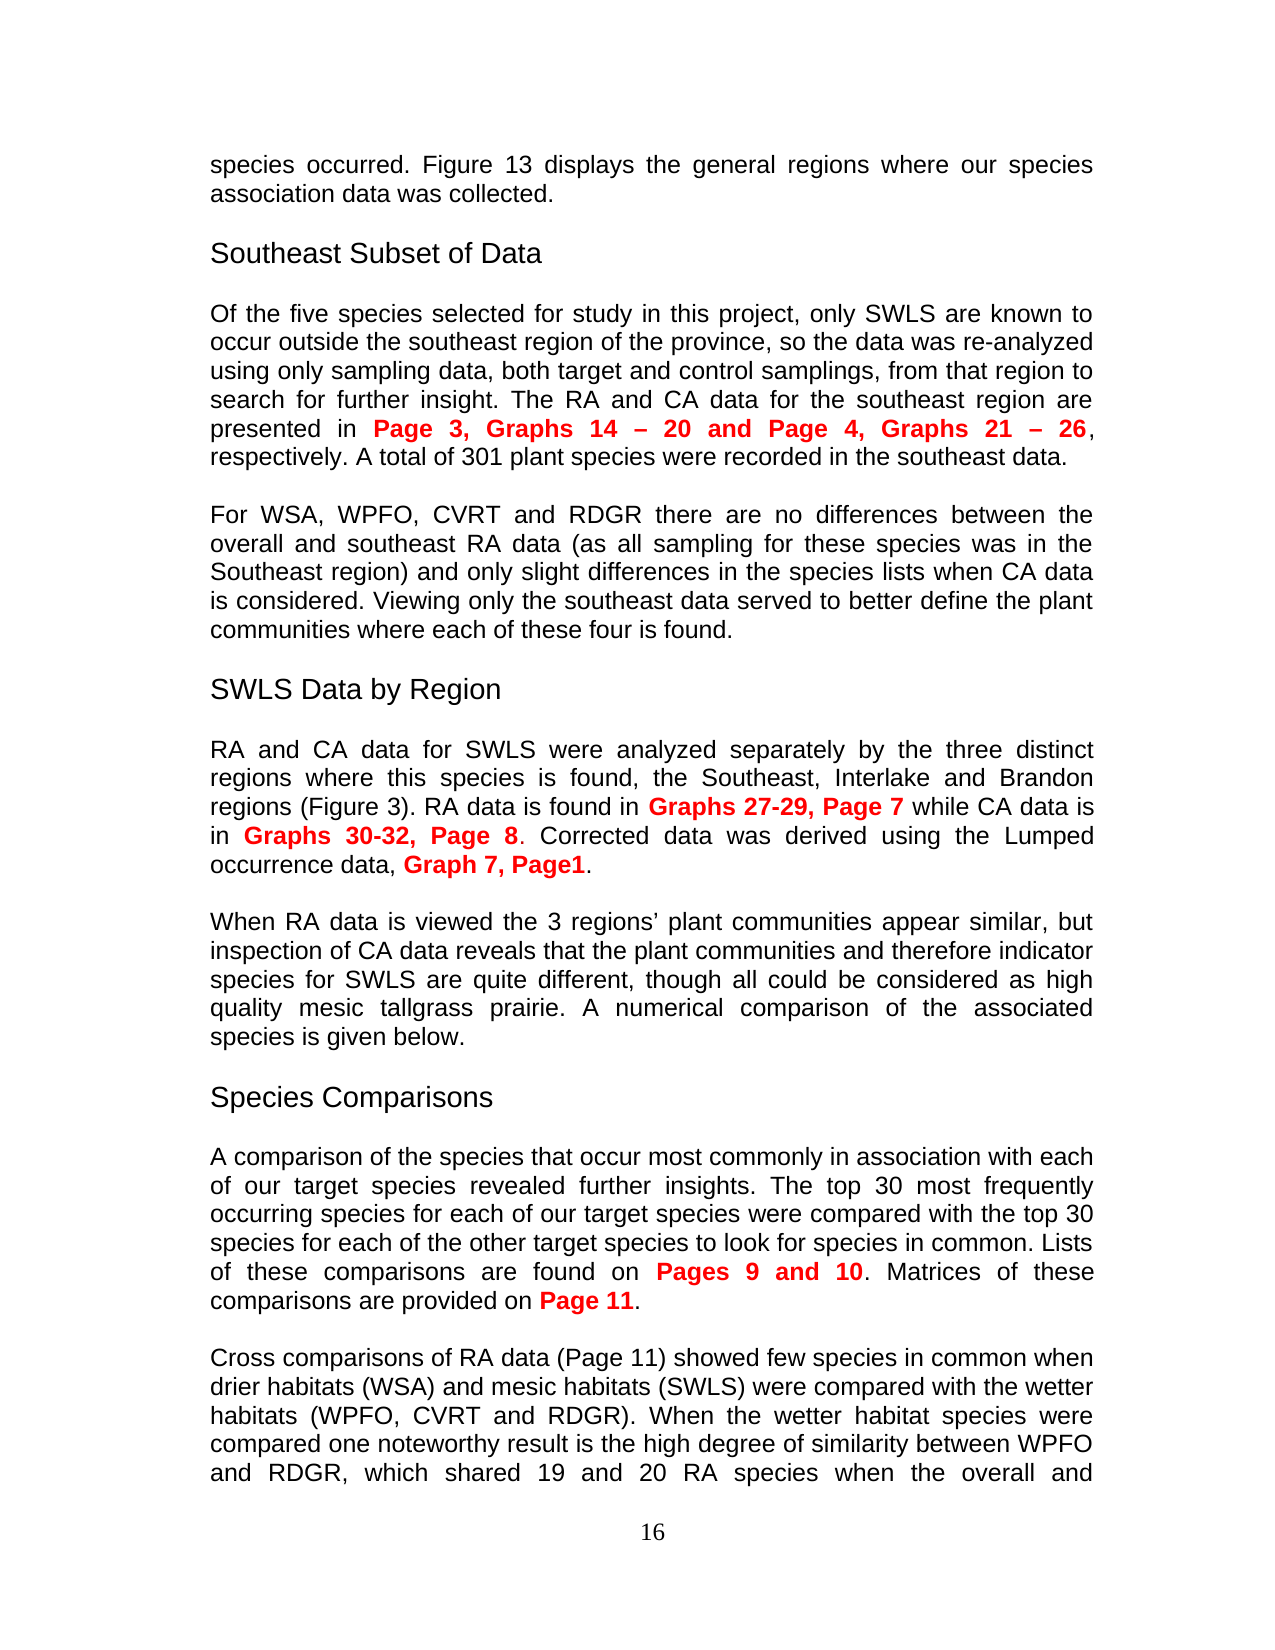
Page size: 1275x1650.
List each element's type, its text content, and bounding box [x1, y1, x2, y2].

text A comparison of the species that occur most commonly in association with each of our target species revealed further insights. The top 30 most frequently occurring species for each of our target species were compared with the top 30 species for each of the other target species to look for species in common. Lists of these comparisons are found on Pages 9 and 10. Matrices of these comparisons are provided on Page 11. [210, 1142, 1095, 1314]
text SWLS Data by Region [210, 672, 1095, 706]
text For WSA, WPFO, CVRT and RDGR there are no differences between the overall and southeast RA data (as all sampling for these species was in the Southeast region) and only slight differences in the species lists when CA data is considered. Viewing only the southeast data served to better define the plant communities where each of these four is found. [210, 500, 1095, 643]
text Of the five species selected for study in this project, only SWLS are known to occur outside the southeast region of the province, so the data was re-analyzed using only sampling data, both target and control samplings, from that region to search for further insight. The RA and CA data for the southeast region are presented in Page 3, Graphs 14 – 20 and Page 4, Graphs 21 – 26, respectively. A total of 301 plant species were recorded in the southeast data. [210, 298, 1095, 471]
text When RA data is viewed the 3 regions’ plant communities appear similar, but inspection of CA data reveals that the plant communities and therefore indicator species for SWLS are quite different, though all could be considered as high quality mesic tallgrass prairie. A numerical comparison of the associated species is given below. [210, 907, 1095, 1051]
text RA and CA data for SWLS were analyzed separately by the three distinct regions where this species is found, the Southeast, Interlake and Brandon regions (Figure 3). RA data is found in Graphs 27-29, Page 7 while CA data is in Graphs 30-32, Page 8. Corrected data was derived using the Lumped occurrence data, Graph 7, Page1. [210, 734, 1095, 878]
text Southeast Subset of Data [210, 236, 1095, 270]
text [210, 1343, 1095, 1487]
text Species Comparisons [210, 1079, 1095, 1113]
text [210, 150, 1095, 207]
